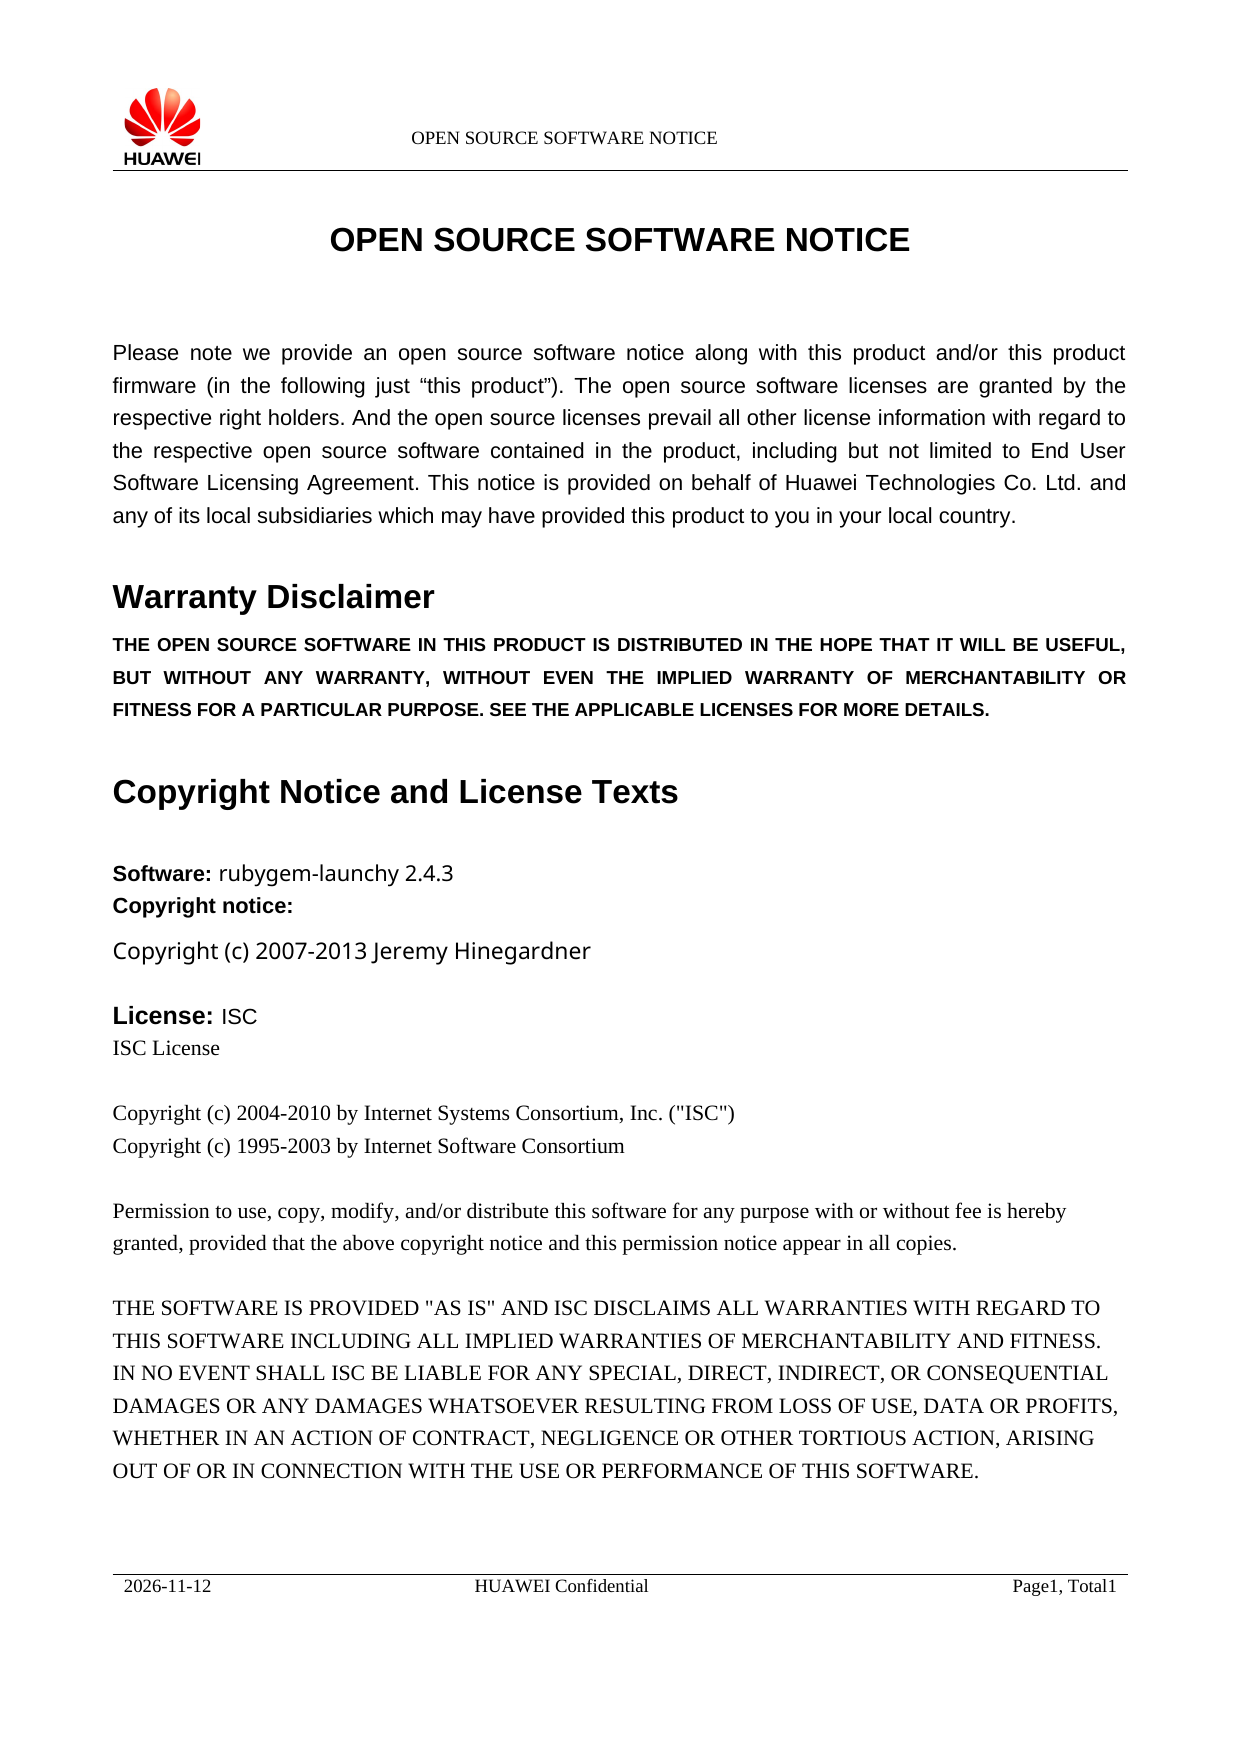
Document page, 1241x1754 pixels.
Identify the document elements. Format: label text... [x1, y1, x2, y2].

text Please note we provide an open source software notice along with this product and/or this product firmware (in the following just “this product”). The open source software licenses are granted by the respective right holders. And the open source licenses prevail all other license information with regard to the respective open source software contained in the product, including but not limited to End User Software Licensing Agreement. This notice is provided on behalf of Huawei Technologies Co. Ltd. and any of its local subsidiaries which may have provided this product to you in your local country. [112, 336, 1128, 531]
text Copyright Notice and License Texts [112, 759, 1128, 824]
text ISC License Copyright (c) 2004-2010 by Internet Systems Consortium, Inc. ("ISC") Copyright (c) 1995-2003 by Internet Software Consortium Permission to use, copy, modify, and/or distribute this software for any purpose with or without fee is hereby granted, provided that the above copyright notice and this permission notice appear in all copies. THE SOFTWARE IS PROVIDED "AS IS" AND ISC DISCLAIMS ALL WARRANTIES WITH REGARD TO THIS SOFTWARE INCLUDING ALL IMPLIED WARRANTIES OF MERCHANTABILITY AND FITNESS. IN NO EVENT SHALL ISC BE LIABLE FOR ANY SPECIAL, DIRECT, INDIRECT, OR CONSEQUENTIAL DAMAGES OR ANY DAMAGES WHATSOEVER RESULTING FROM LOSS OF USE, DATA OR PROFITS, WHETHER IN AN ACTION OF CONTRACT, NEGLIGENCE OR OTHER TORTIOUS ACTION, ARISING OUT OF OR IN CONNECTION WITH THE USE OR PERFORMANCE OF THIS SOFTWARE. [112, 1031, 1128, 1486]
text OPEN SOURCE SOFTWARE NOTICE [112, 206, 1128, 271]
text Warranty Disclaimer [112, 564, 1128, 629]
picture [124, 88, 201, 165]
text License: ISC [112, 999, 1128, 1031]
text The open source software in this product is distributed in the hope that it will be useful, but WITHOUT ANY WARRANTY, without even the implied warranty of MERCHANTABILITY or FITNESS FOR A PARTICULAR PURPOSE. See the applicable licenses for more details. [112, 629, 1128, 726]
title Software: rubygem-launchy 2.4.3 [112, 856, 1128, 889]
text Copyright notice: [112, 889, 1128, 921]
text Copyright (c) 2007-2013 Jeremy Hinegardner [112, 934, 1128, 999]
